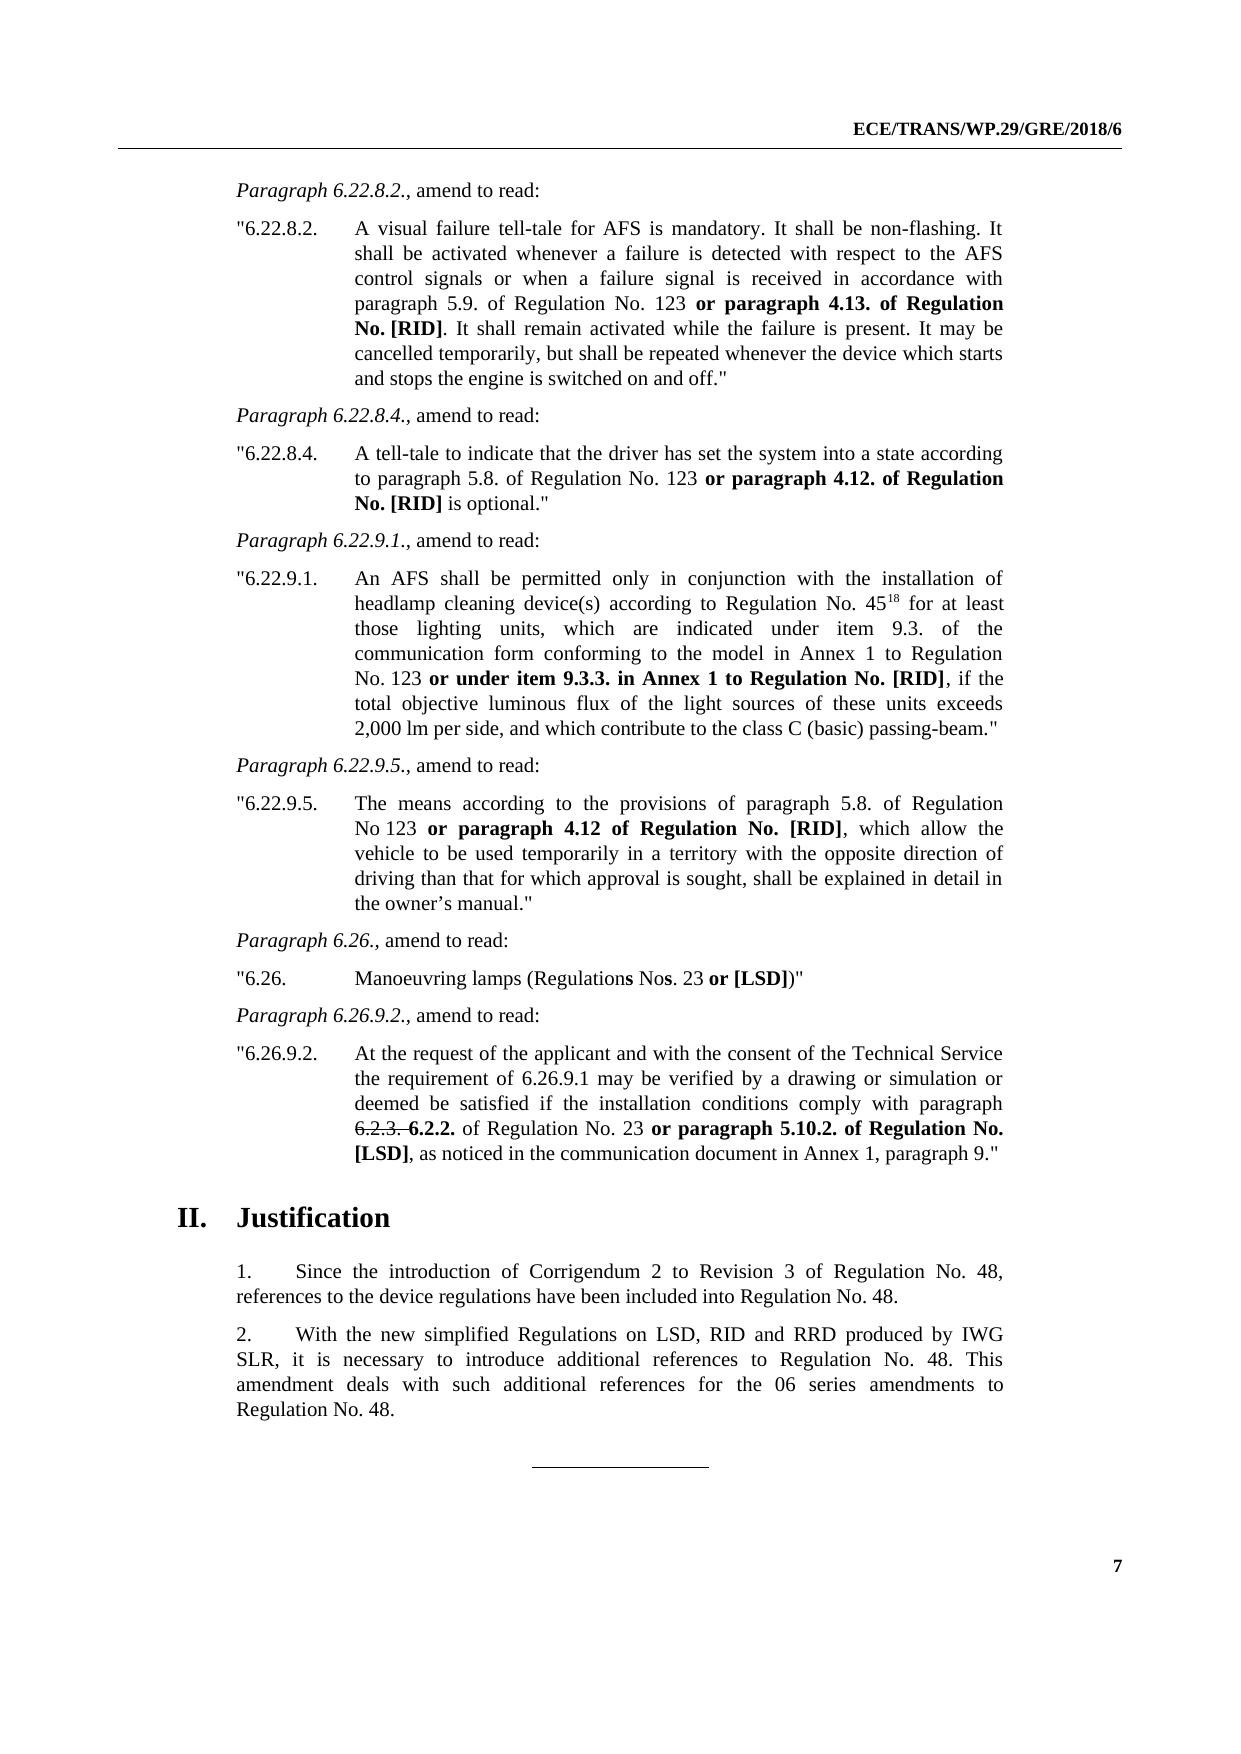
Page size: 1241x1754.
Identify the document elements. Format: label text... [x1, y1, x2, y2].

text Paragraph 6.22.8.2., amend to read: [236, 177, 1004, 202]
text Paragraph 6.22.9.5., amend to read: [236, 752, 1004, 777]
text 2. With the new simplified Regulations on LSD, RID and RRD produced by IWG SLR, it is necessary to introduce additional references to Regulation No. 48. This amendment deals with such additional references for the 06 series amendments to Regulation No. 48. [236, 1321, 1004, 1421]
text "6.26.9.2. At the request of the applicant and with the consent of the Technical Service the requirement of 6.26.9.1 may be verified by a drawing or simulation or deemed be satisfied if the installation conditions comply with paragraph 6.2.3. 6.2.2. of Regulation No. 23 or paragraph 5.10.2. of Regulation No. [LSD], as noticed in the communication document in Annex 1, paragraph 9." [236, 1040, 1004, 1165]
text II. Justification [118, 1202, 1004, 1233]
text 1. Since the introduction of Corrigendum 2 to Revision 3 of Regulation No. 48, references to the device regulations have been included into Regulation No. 48. [236, 1258, 1004, 1308]
text "6.26. Manoeuvring lamps (Regulations Nos. 23 or [LSD])" [236, 965, 1004, 990]
text "6.22.9.5. The means according to the provisions of paragraph 5.8. of Regulation No 123 or paragraph 4.12 of Regulation No. [RID], which allow the vehicle to be used temporarily in a territory with the opposite direction of driving than that for which approval is sought, shall be explained in detail in the owner’s manual." [236, 790, 1004, 915]
text Paragraph 6.26.9.2., amend to read: [236, 1002, 1004, 1027]
text "6.22.9.1. An AFS shall be permitted only in conjunction with the installation of headlamp cleaning device(s) according to Regulation No. 4518 for at least those lighting units, which are indicated under item 9.3. of the communication form conforming to the model in Annex 1 to Regulation No. 123 or under item 9.3.3. in Annex 1 to Regulation No. [RID], if the total objective luminous flux of the light sources of these units exceeds 2,000 lm per side, and which contribute to the class C (basic) passing-beam." [236, 565, 1004, 740]
text Paragraph 6.22.9.1., amend to read: [236, 527, 1004, 552]
text Paragraph 6.22.8.4., amend to read: [236, 402, 1004, 427]
text Paragraph 6.26., amend to read: [236, 927, 1004, 952]
text "6.22.8.4. A tell-tale to indicate that the driver has set the system into a state according to paragraph 5.8. of Regulation No. 123 or paragraph 4.12. of Regulation No. [RID] is optional." [236, 440, 1004, 515]
text "6.22.8.2. A visual failure tell-tale for AFS is mandatory. It shall be non-flashing. It shall be activated whenever a failure is detected with respect to the AFS control signals or when a failure signal is received in accordance with paragraph 5.9. of Regulation No. 123 or paragraph 4.13. of Regulation No. [RID]. It shall remain activated while the failure is present. It may be cancelled temporarily, but shall be repeated whenever the device which starts and stops the engine is switched on and off." [236, 215, 1004, 390]
